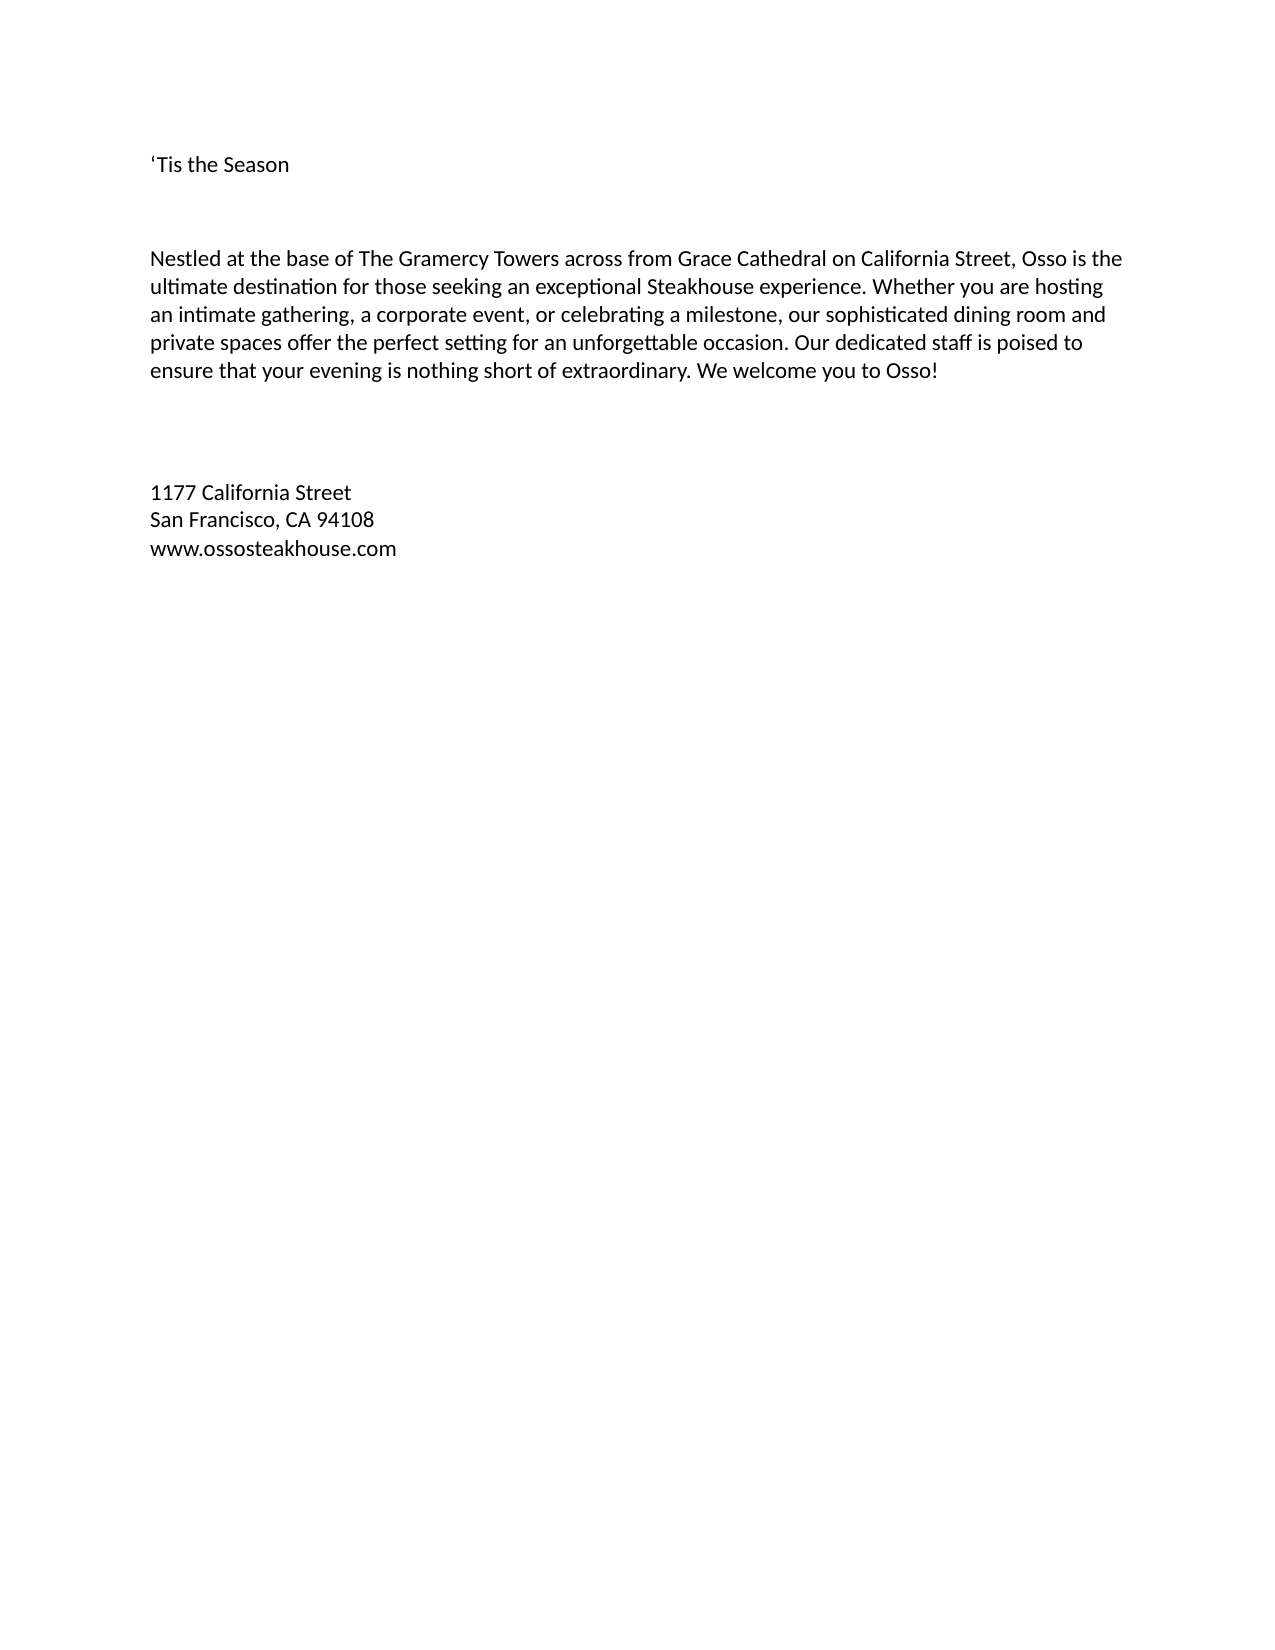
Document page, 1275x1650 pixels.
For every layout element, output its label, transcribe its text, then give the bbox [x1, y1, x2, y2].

text ‘Tis the Season [150, 150, 1125, 178]
text Nestled at the base of The Gramercy Towers across from Grace Cathedral on California Street, Osso is the ultimate destination for those seeking an exceptional Steakhouse experience. Whether you are hosting an intimate gathering, a corporate event, or celebrating a milestone, our sophisticated dining room and private spaces offer the perfect setting for an unforgettable occasion. Our dedicated staff is poised to ensure that your evening is nothing short of extraordinary. We welcome you to Osso! [150, 244, 1125, 384]
text 1177 California Street San Francisco, CA 94108 [150, 478, 1125, 534]
text www.ossosteakhouse.com [150, 534, 1125, 562]
